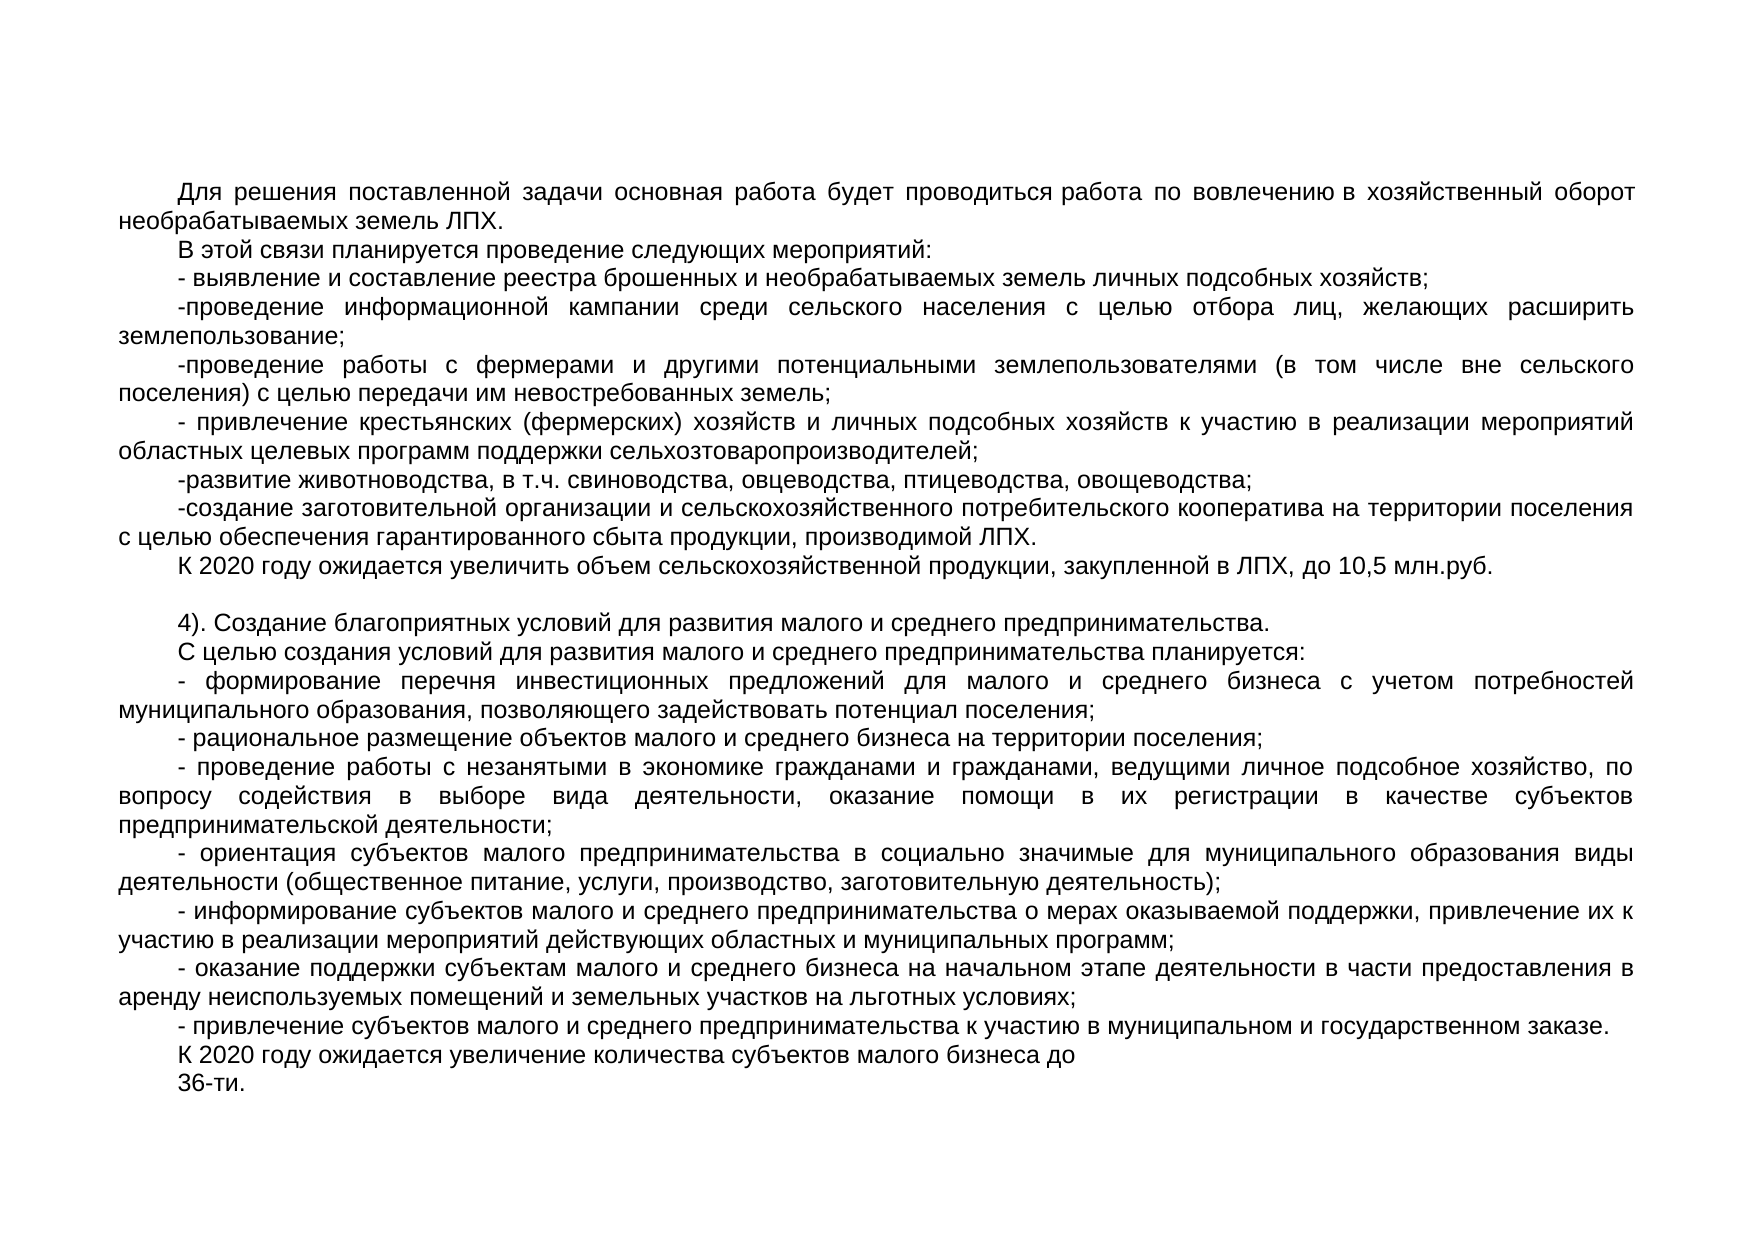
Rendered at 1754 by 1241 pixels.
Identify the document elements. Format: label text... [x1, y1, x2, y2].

text - ориентация субъектов малого предпринимательства в социально значимые для муниципального образования виды деятельности (общественное питание, услуги, производство, заготовительную деятельность); [118, 838, 1636, 896]
text К 2020 году ожидается увеличить объем сельскохозяйственной продукции, закупленной в ЛПХ, до 10,5 млн.руб. [118, 551, 1636, 580]
text - информирование субъектов малого и среднего предпринимательства о мерах оказываемой поддержки, привлечение их к участию в реализации мероприятий действующих областных и муниципальных программ; [118, 896, 1636, 953]
text -проведение работы с фермерами и другими потенциальными землепользователями (в том числе вне сельского поселения) с целью передачи им невостребованных земель; [118, 350, 1636, 407]
text - оказание поддержки субъектам малого и среднего бизнеса на начальном этапе деятельности в части предоставления в аренду неиспользуемых помещений и земельных участков на льготных условиях; [118, 953, 1636, 1011]
text - формирование перечня инвестиционных предложений для малого и среднего бизнеса с учетом потребностей муниципального образования, позволяющего задействовать потенциал поселения; [118, 666, 1636, 723]
text - рациональное размещение объектов малого и среднего бизнеса на территории поселения; [118, 723, 1636, 752]
text -развитие животноводства, в т.ч. свиноводства, овцеводства, птицеводства, овощеводства; [118, 465, 1636, 493]
text -проведение информационной кампании среди сельского населения с целью отбора лиц, желающих расширить землепользование; [118, 292, 1636, 350]
text К 2020 году ожидается увеличение количества субъектов малого бизнеса до [118, 1040, 1636, 1068]
text - привлечение субъектов малого и среднего предпринимательства к участию в муниципальном и государственном заказе. [118, 1011, 1636, 1040]
text 36-ти. [118, 1068, 1636, 1097]
text - привлечение крестьянских (фермерских) хозяйств и личных подсобных хозяйств к участию в реализации мероприятий областных целевых программ поддержки сельхозтоваропроизводителей; [118, 407, 1636, 465]
text - проведение работы с незанятыми в экономике гражданами и гражданами, ведущими личное подсобное хозяйство, по вопросу содействия в выборе вида деятельности, оказание помощи в их регистрации в качестве субъектов предпринимательской деятельности; [118, 752, 1636, 838]
text В этой связи планируется проведение следующих мероприятий: [118, 235, 1636, 263]
text -создание заготовительной организации и сельскохозяйственного потребительского кооператива на территории поселения с целью обеспечения гарантированного сбыта продукции, производимой ЛПХ. [118, 493, 1636, 551]
text Для решения поставленной задачи основная работа будет проводиться работа по вовлечению в хозяйственный оборот необрабатываемых земель ЛПХ. [118, 177, 1636, 235]
text С целью создания условий для развития малого и среднего предпринимательства планируется: [118, 637, 1636, 666]
text - выявление и составление реестра брошенных и необрабатываемых земель личных подсобных хозяйств; [118, 263, 1636, 292]
text 4). Создание благоприятных условий для развития малого и среднего предпринимательства. [118, 608, 1636, 637]
